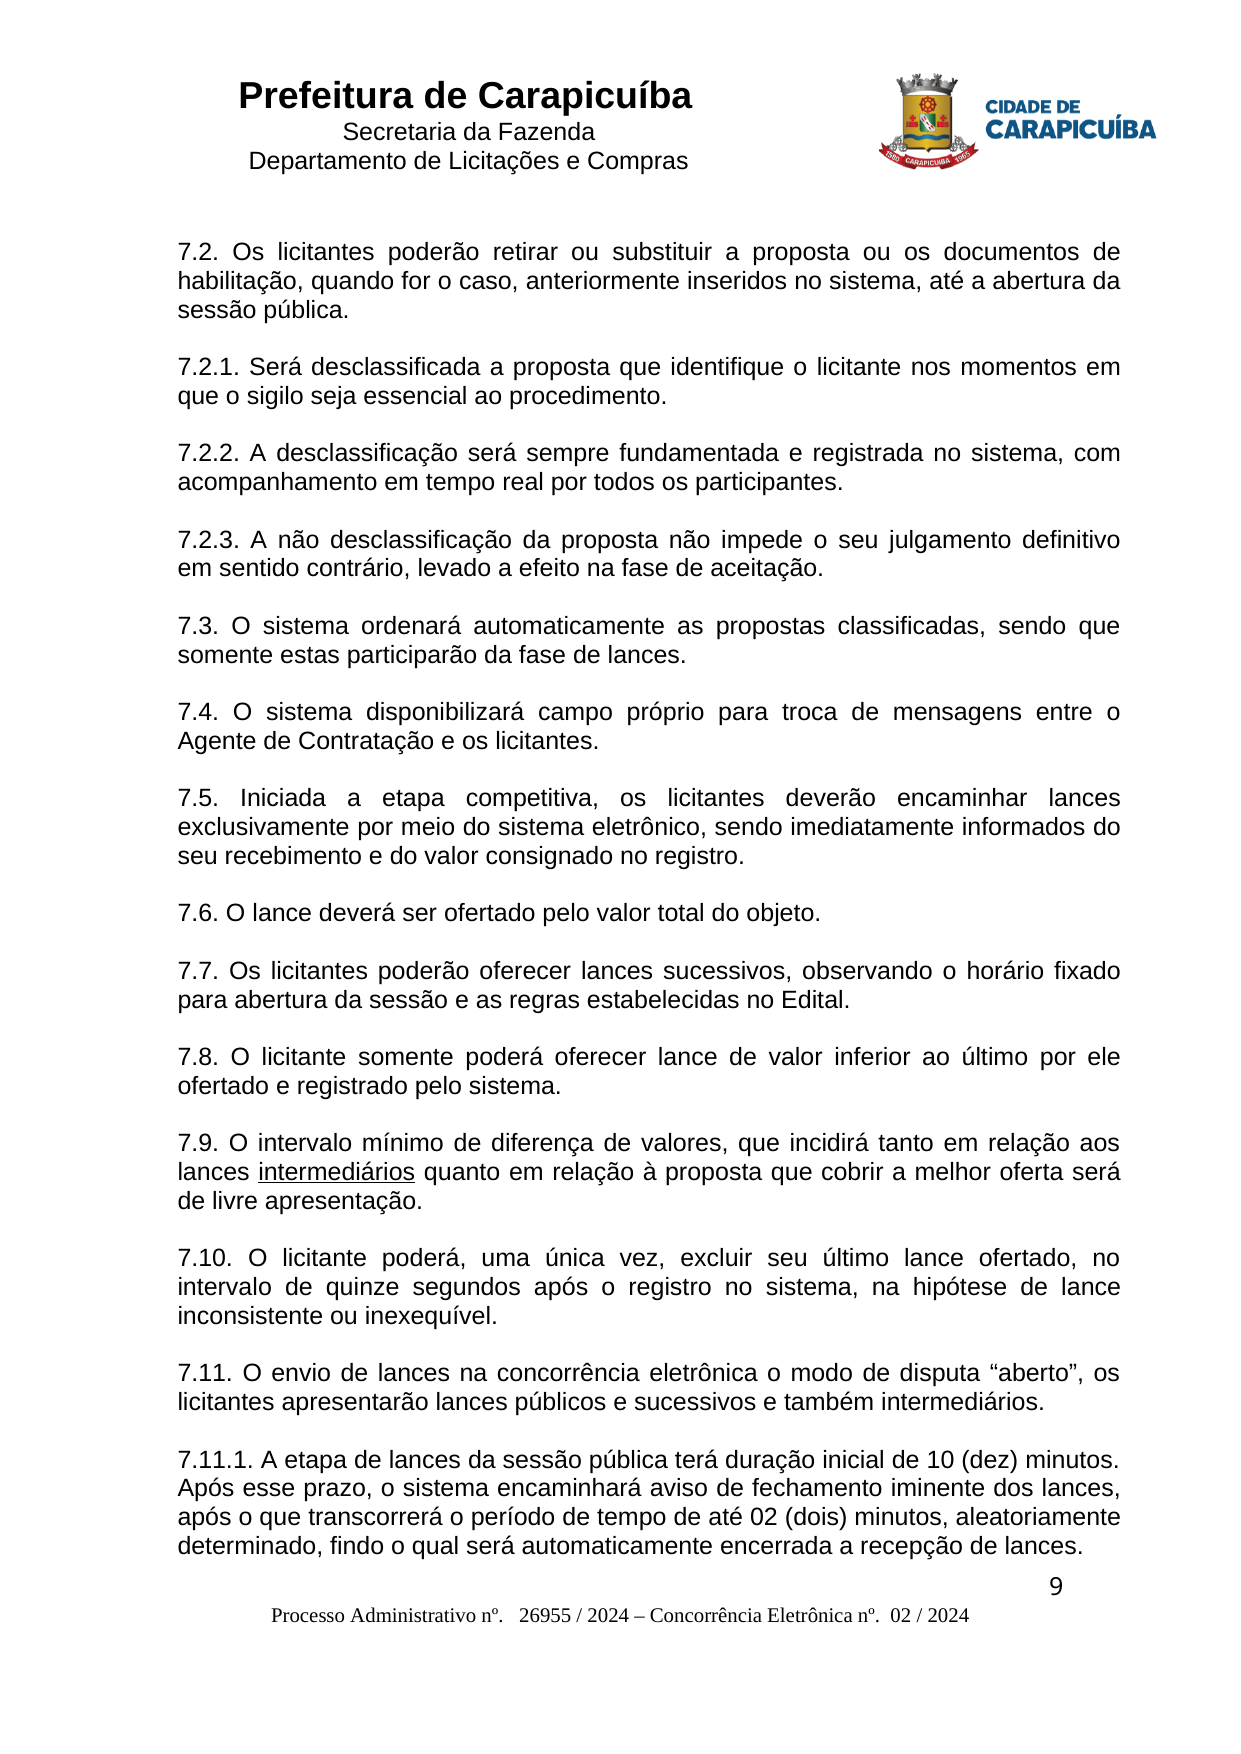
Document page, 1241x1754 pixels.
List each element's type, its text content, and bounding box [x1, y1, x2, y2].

text 7.2. Os licitantes poderão retirar ou substituir a proposta ou os documentos de habilitação, quando for o caso, anteriormente inseridos no sistema, até a abertura da sessão pública. [177, 237, 1122, 323]
text 7.5. Iniciada a etapa competitiva, os licitantes deverão encaminhar lances exclusivamente por meio do sistema eletrônico, sendo imediatamente informados do seu recebimento e do valor consignado no registro. [177, 783, 1122, 870]
text 7.9. O intervalo mínimo de diferença de valores, que incidirá tanto em relação aos lances intermediários quanto em relação à proposta que cobrir a melhor oferta será de livre apresentação. [177, 1128, 1122, 1215]
picture [877, 65, 1159, 172]
text 7.11.1. A etapa de lances da sessão pública terá duração inicial de 10 (dez) minutos. Após esse prazo, o sistema encaminhará aviso de fechamento iminente dos lances, após o que transcorrerá o período de tempo de até 02 (dois) minutos, aleatoriamente determinado, findo o qual será automaticamente encerrada a recepção de lances. [177, 1445, 1122, 1560]
text 7.11. O envio de lances na concorrência eletrônica o modo de disputa “aberto”, os licitantes apresentarão lances públicos e sucessivos e também intermediários. [177, 1358, 1122, 1416]
text 7.2.3. A não desclassificação da proposta não impede o seu julgamento definitivo em sentido contrário, levado a efeito na fase de aceitação. [177, 525, 1122, 582]
text 7.6. O lance deverá ser ofertado pelo valor total do objeto. [177, 898, 1122, 927]
text 7.2.2. A desclassificação será sempre fundamentada e registrada no sistema, com acompanhamento em tempo real por todos os participantes. [177, 438, 1122, 496]
text 7.10. O licitante poderá, uma única vez, excluir seu último lance ofertado, no intervalo de quinze segundos após o registro no sistema, na hipótese de lance inconsistente ou inexequível. [177, 1243, 1122, 1330]
text 7.2.1. Será desclassificada a proposta que identifique o licitante nos momentos em que o sigilo seja essencial ao procedimento. [177, 352, 1122, 410]
text 7.7. Os licitantes poderão oferecer lances sucessivos, observando o horário fixado para abertura da sessão e as regras estabelecidas no Edital. [177, 956, 1122, 1013]
text 7.8. O licitante somente poderá oferecer lance de valor inferior ao último por ele ofertado e registrado pelo sistema. [177, 1042, 1122, 1100]
text 7.4. O sistema disponibilizará campo próprio para troca de mensagens entre o Agente de Contratação e os licitantes. [177, 697, 1122, 755]
text 7.3. O sistema ordenará automaticamente as propostas classificadas, sendo que somente estas participarão da fase de lances. [177, 611, 1122, 668]
